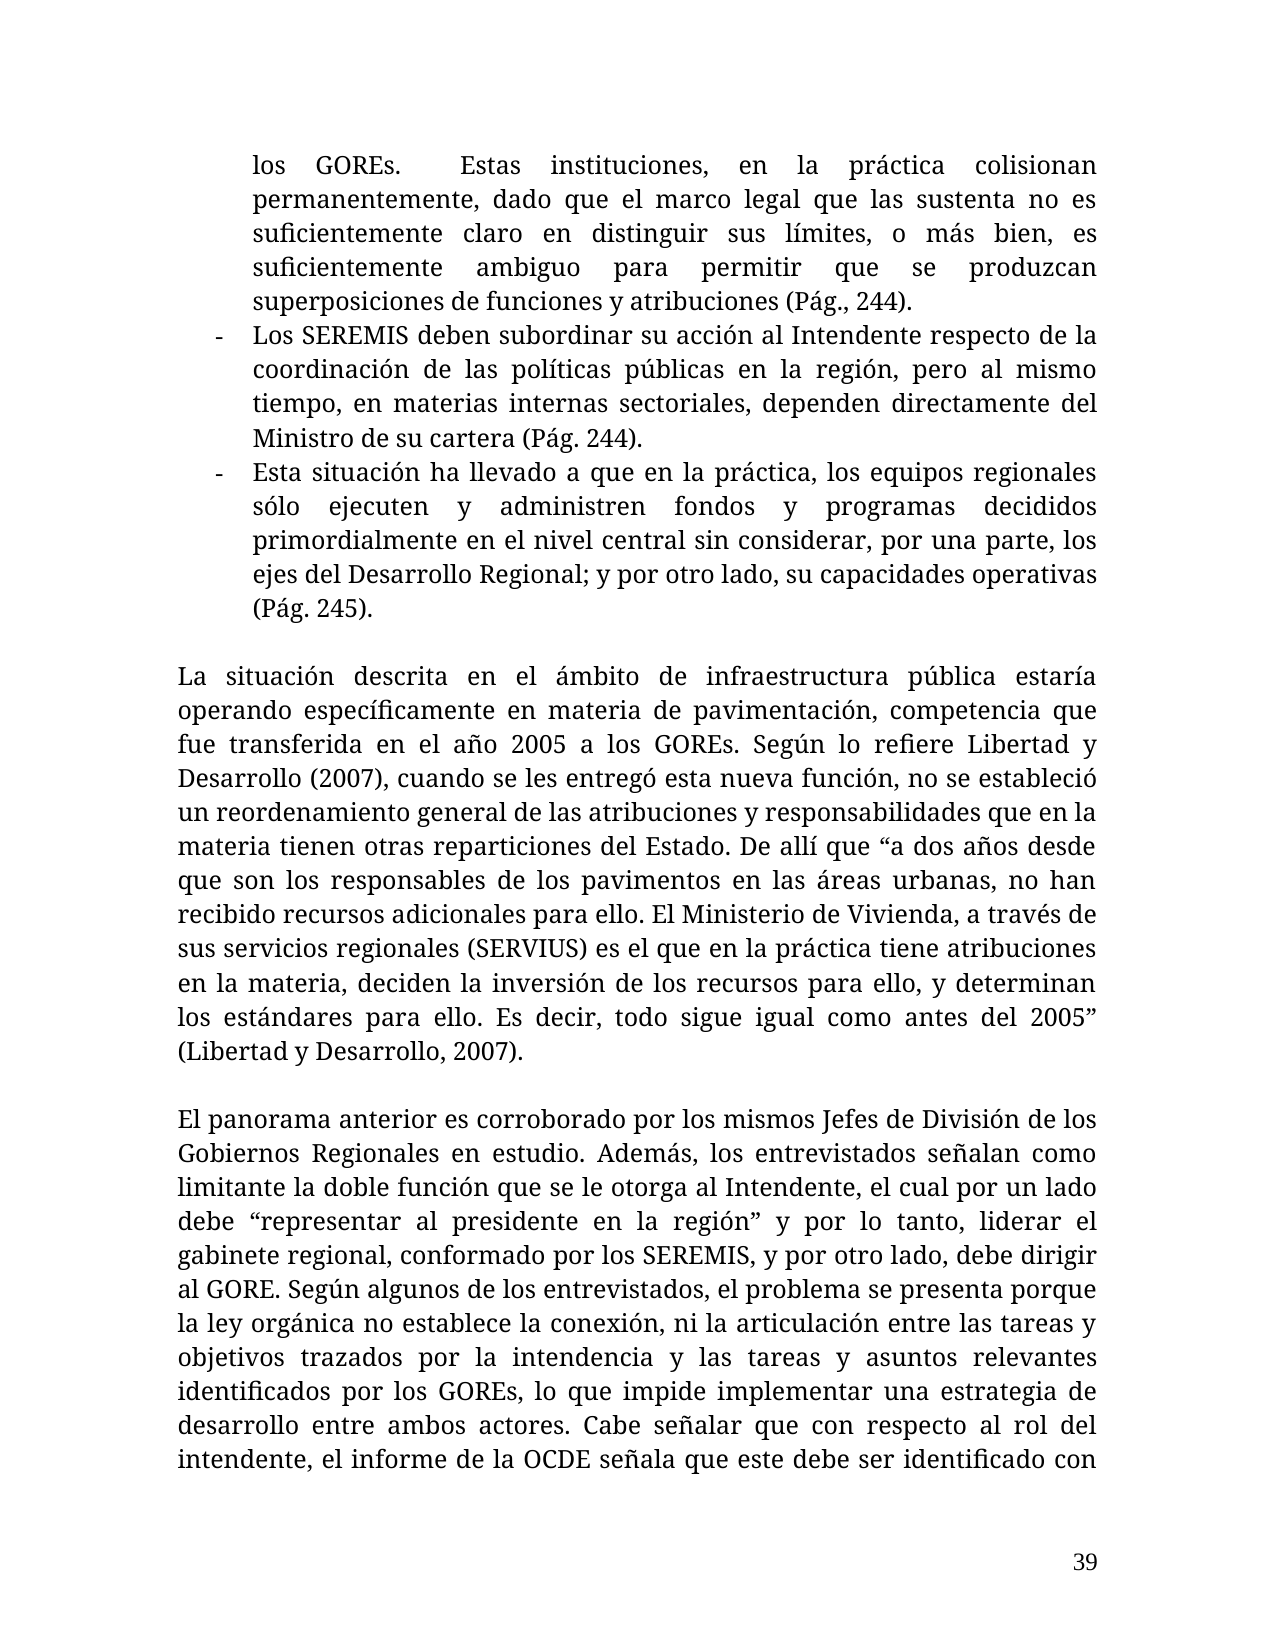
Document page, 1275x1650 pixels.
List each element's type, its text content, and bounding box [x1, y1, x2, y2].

list Los SEREMIS deben subordinar su acción al Intendente respecto de la coordinación de las políticas públicas en la región, pero al mismo tiempo, en materias internas sectoriales, dependen directamente del Ministro de su cartera (Pág. 244). [215, 318, 1098, 454]
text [177, 1101, 1098, 1476]
text La situación descrita en el ámbito de infraestructura pública estaría operando específicamente en materia de pavimentación, competencia que fue transferida en el año los GOREs. Según lo refiere Libertad y Desarrollo (2007), cuando se les entregó esta nueva función, no se estableció un reordenamiento general de las atribuciones y responsabilidades que en la materia tienen otras reparticiones del Estado. De allí que “a dos años desde que son los responsables de los pavimentos en las áreas urbanas, no han recibido recursos adicionales para ello. El Ministerio de Vivienda, a través de sus servicios regionales (SERVIUS) es el que en la práctica tiene atribuciones en la materia, deciden la inversión de los recursos para ello, y determinan los estándares para ello. Es decir, todo sigue igual como antes del (Libertad y Desarrollo, 2007). [177, 659, 1098, 1067]
list Esta situación ha llevado a que en la práctica, los equipos regionales sólo ejecuten y administren fondos y programas decididos primordialmente en el nivel central sin considerar, por una parte, los ejes del Desarrollo Regional; y por otro lado, su capacidades operativas (Pág. 245). [215, 454, 1098, 624]
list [215, 148, 1098, 318]
